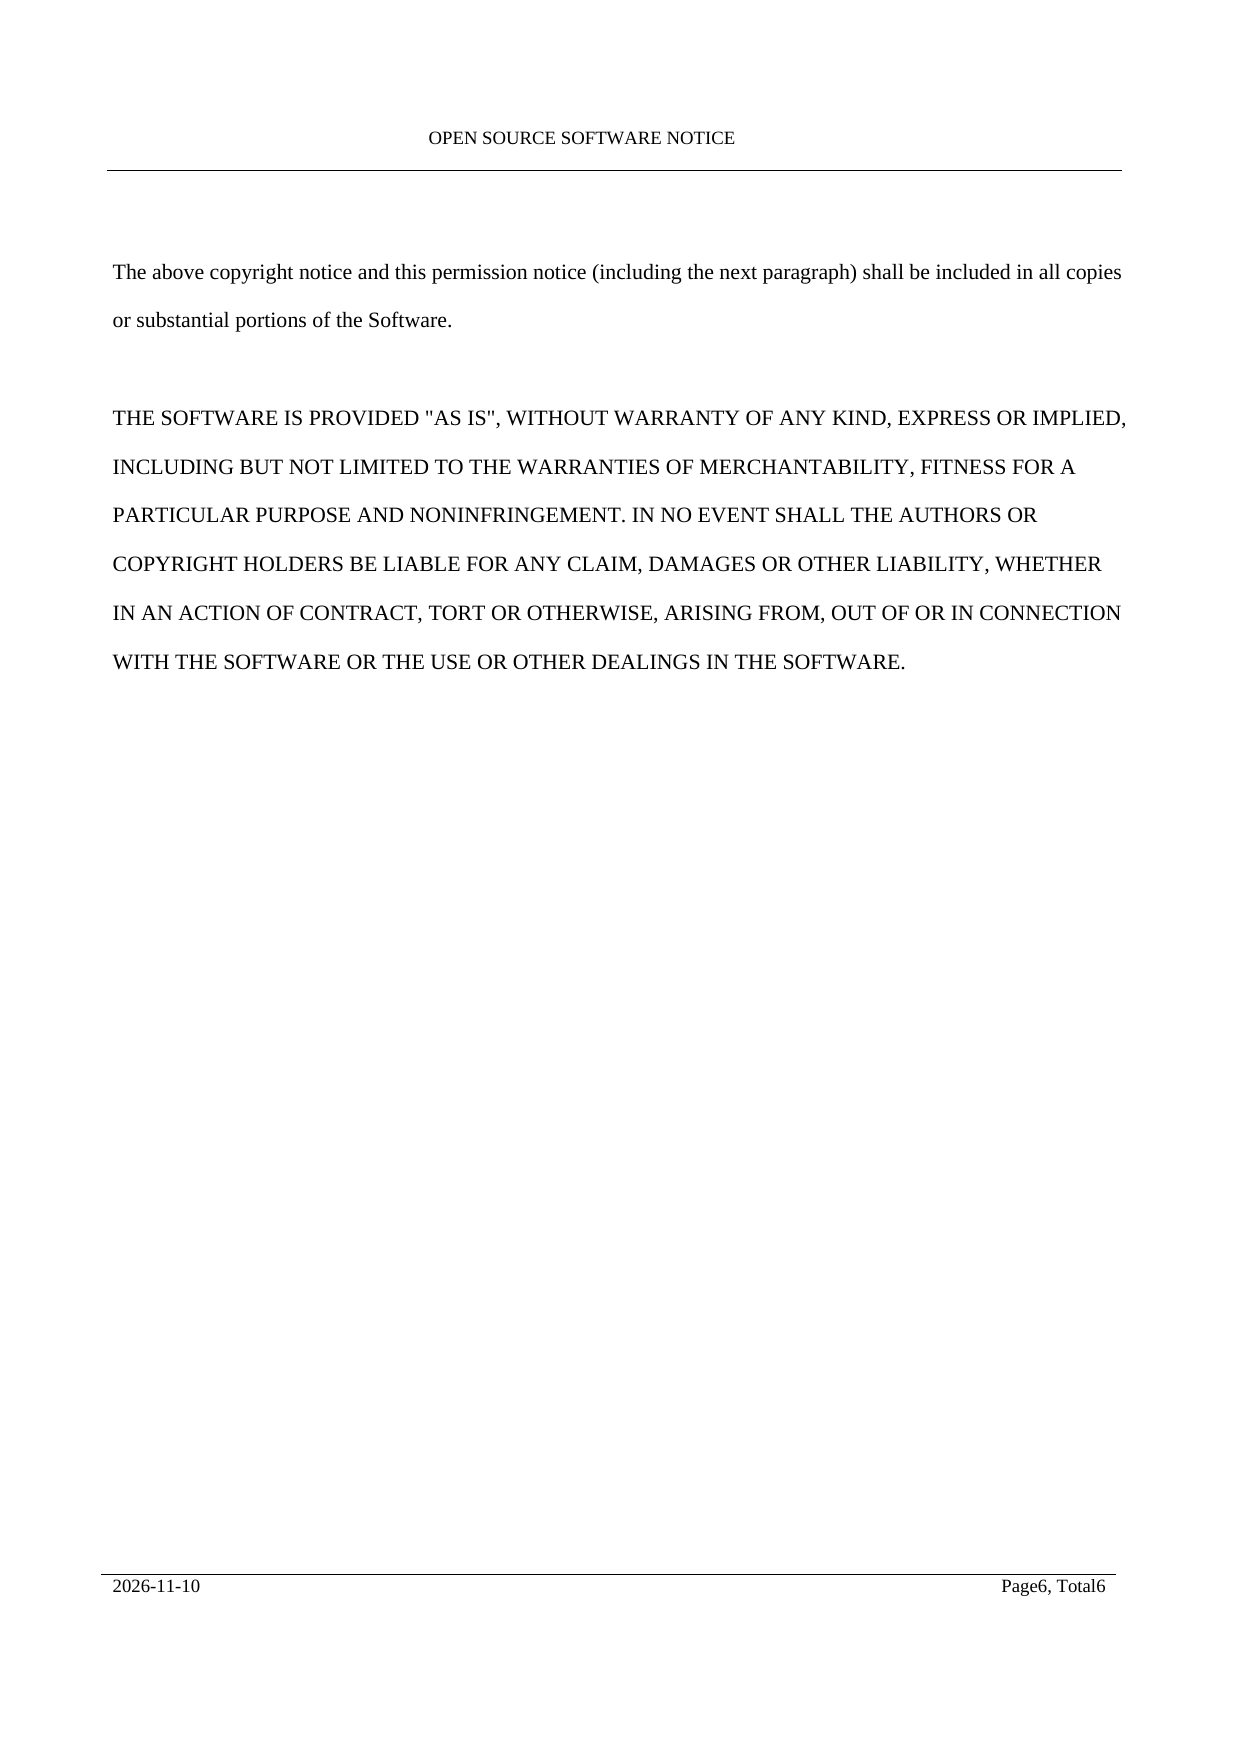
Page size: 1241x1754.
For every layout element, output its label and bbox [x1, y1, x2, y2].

text [112, 206, 1128, 678]
